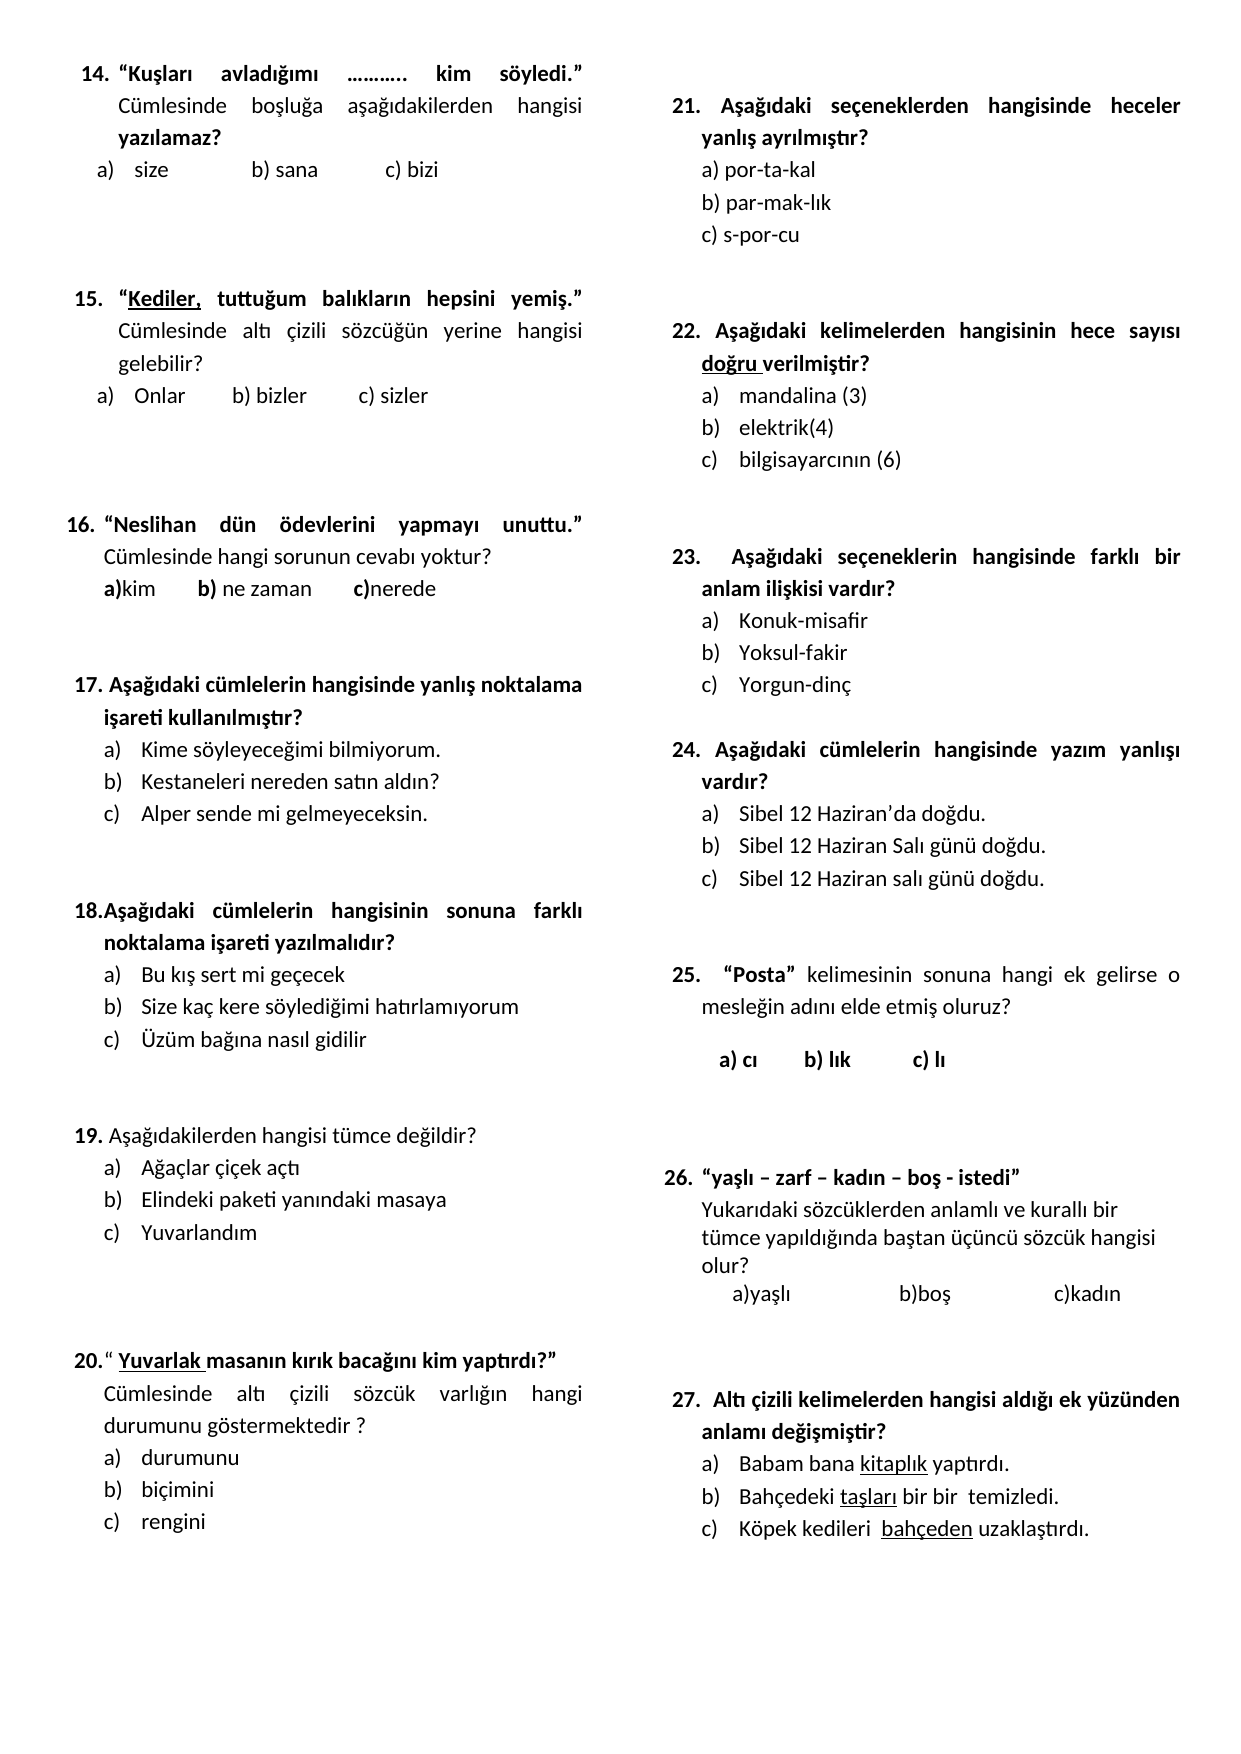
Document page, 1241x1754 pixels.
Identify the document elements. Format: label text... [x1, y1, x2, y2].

list size b) sana c) bizi [97, 156, 583, 184]
list “Kediler, tuttuğum balıkların hepsini yemiş.” Cümlesinde altı çizili sözcüğün yerine hangisi gelebilir? [74, 284, 583, 377]
list Yukarıdaki sözcüklerden anlamlı ve kurallı bir tümce yapıldığında baştan üçüncü sözcük hangisi olur? [701, 1195, 1181, 1279]
list Aşağıdaki kelimelerden hangisinin hece sayısı doğru verilmiştir? [672, 317, 1181, 377]
list b) par-mak-lık [701, 188, 1181, 216]
list c) s-por-cu [701, 220, 1181, 248]
list Sibel 12 Haziran’da doğdu. [701, 799, 1181, 827]
list Aşağıdaki cümlelerin hangisinin sonuna farklı noktalama işareti yazılmalıdır? [74, 896, 583, 956]
list Kestaneleri nereden satın aldın? [103, 767, 583, 795]
list Konuk-misafir [701, 606, 1181, 634]
list Aşağıdaki cümlelerin hangisinde yazım yanlışı vardır? [672, 735, 1181, 795]
list Elindeki paketi yanındaki masaya [103, 1186, 583, 1214]
list Aşağıdaki seçeneklerden hangisinde heceler yanlış ayrılmıştır? [672, 91, 1181, 151]
list Onlar b) bizler c) sizler [97, 381, 583, 409]
list bilgisayarcının (6) [701, 445, 1181, 473]
list Size kaç kere söylediğimi hatırlamıyorum [103, 992, 583, 1021]
list Aşağıdakilerden hangisi tümce değildir? [74, 1121, 583, 1149]
list Bahçedeki taşları bir bir temizledi. [701, 1482, 1181, 1510]
list Köpek kedileri bahçeden uzaklaştırdı. [701, 1514, 1181, 1542]
text a) cı b) lık c) lı [657, 1046, 1181, 1073]
list Babam bana kitaplık yaptırdı. [701, 1449, 1181, 1478]
list biçimini [103, 1475, 583, 1503]
list Yuvarlandım [103, 1218, 583, 1246]
list Alper sende mi gelmeyeceksin. [103, 799, 583, 827]
list a)kim b) ne zaman c)nerede [103, 574, 583, 602]
list Aşağıdaki cümlelerin hangisinde yanlış noktalama işareti kullanılmıştır? [74, 671, 583, 731]
list “Neslihan dün ödevlerini yapmayı unuttu.” Cümlesinde hangi sorunun cevabı yoktur? [66, 510, 583, 570]
text a)yaşlı b)boş c)kadın [732, 1279, 1181, 1307]
list Yorgun-dinç [701, 671, 1181, 699]
list Ağaçlar çiçek açtı [103, 1153, 583, 1181]
list “ Yuvarlak masanın kırık bacağını kim yaptırdı?” [74, 1347, 583, 1374]
list Aşağıdaki seçeneklerin hangisinde farklı bir anlam ilişkisi vardır? [672, 542, 1181, 602]
list “Posta” kelimesinin sonuna hangi ek gelirse o mesleğin adını elde etmiş oluruz? [672, 960, 1181, 1021]
list a) por-ta-kal [701, 156, 1181, 184]
list rengini [103, 1507, 583, 1536]
list Bu kış sert mi geçecek [103, 960, 583, 988]
list “yaşlı – zarf – kadın – boş - istedi” [664, 1163, 1181, 1191]
list “Kuşları avladığımı ……….. kim söyledi.” Cümlesinde boşluğa aşağıdakilerden hangisi yazılamaz? [81, 59, 583, 151]
list elektrik(4) [701, 413, 1181, 441]
list Cümlesinde altı çizili sözcük varlığın hangi durumunu göstermektedir ? [103, 1379, 583, 1439]
list Altı çizili kelimelerden hangisi aldığı ek yüzünden anlamı değişmiştir? [672, 1385, 1181, 1445]
list Sibel 12 Haziran Salı günü doğdu. [701, 832, 1181, 859]
list Sibel 12 Haziran salı günü doğdu. [701, 864, 1181, 892]
list Yoksul-fakir [701, 638, 1181, 666]
list Üzüm bağına nasıl gidilir [103, 1025, 583, 1053]
list mandalina (3) [701, 381, 1181, 409]
list Kime söyleyeceğimi bilmiyorum. [103, 735, 583, 763]
list durumunu [103, 1443, 583, 1471]
